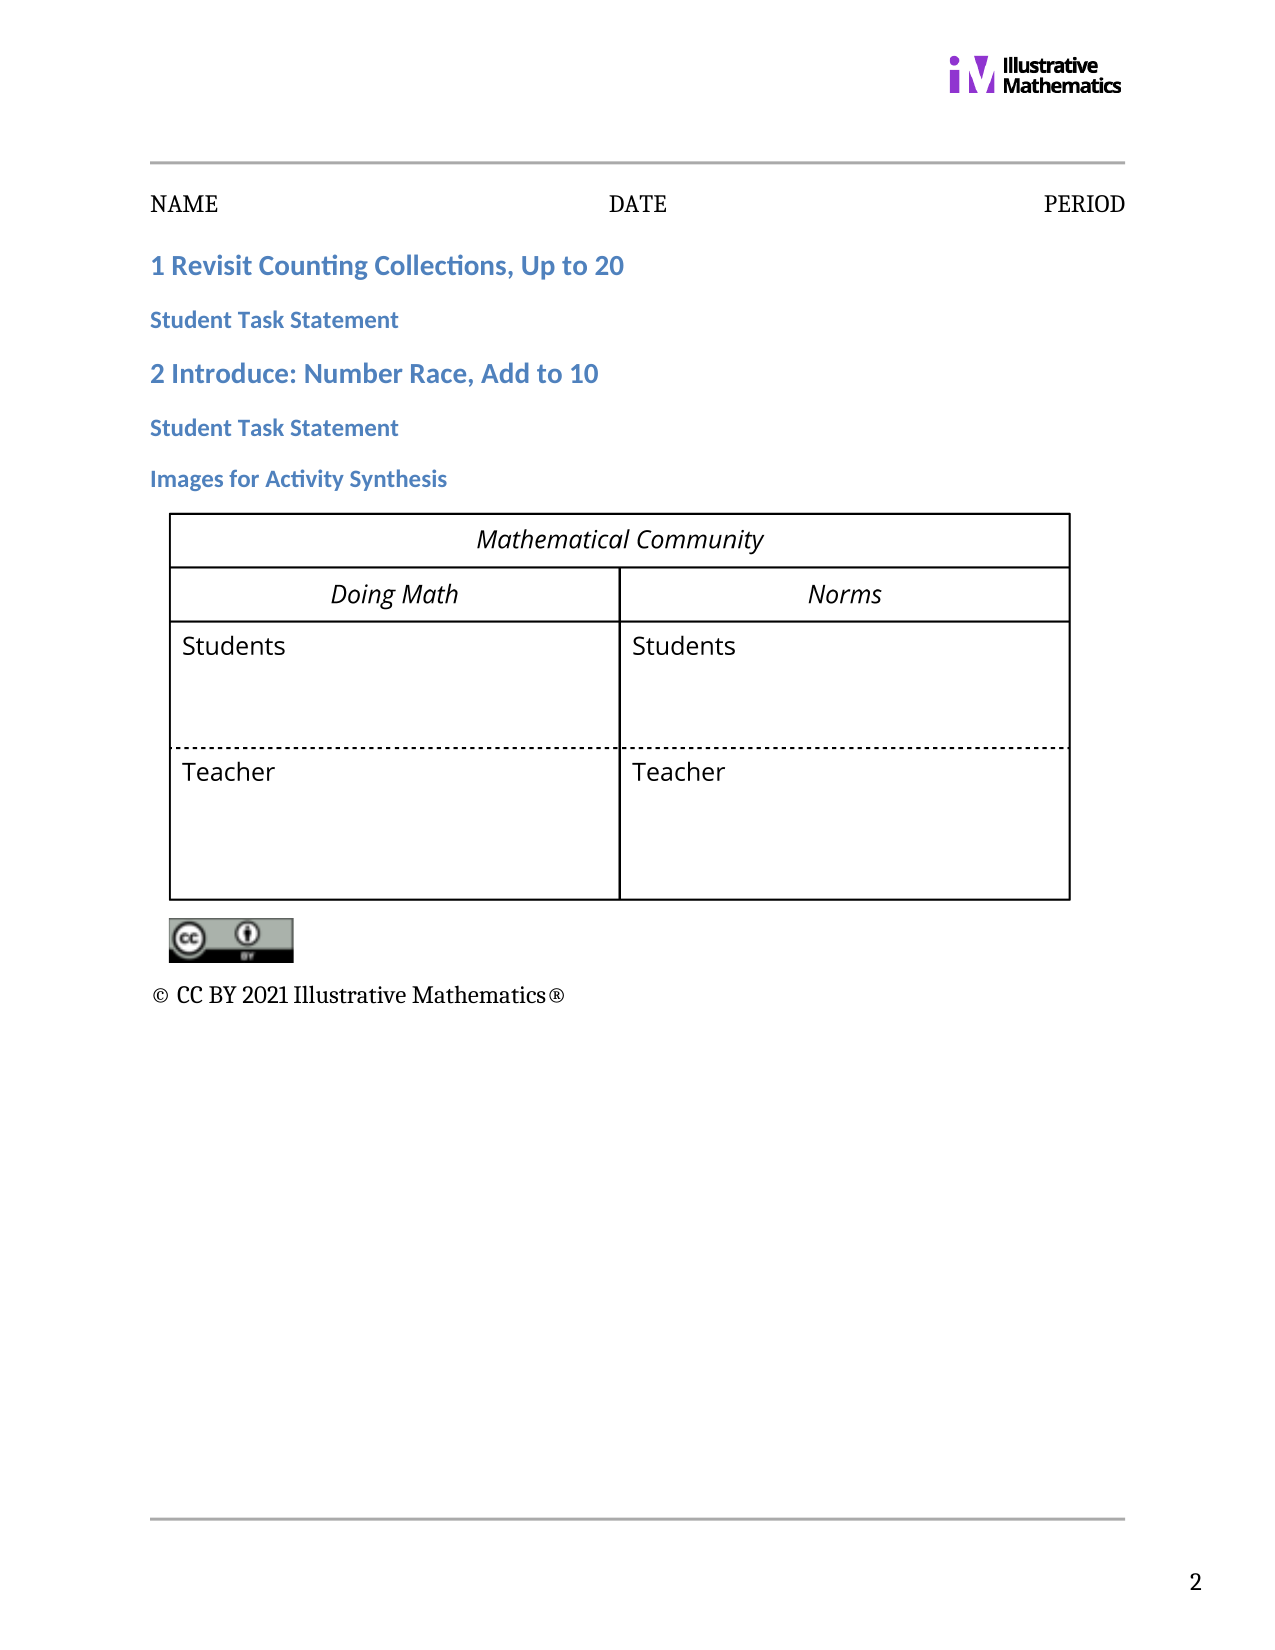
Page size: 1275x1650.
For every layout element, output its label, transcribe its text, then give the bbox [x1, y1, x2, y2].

picture [168, 918, 294, 963]
subtitle Images for Activity Synthesis [150, 463, 1125, 494]
picture [168, 512, 1071, 901]
picture [949, 55, 1121, 93]
subtitle Student Task Statement [150, 304, 1125, 334]
subtitle 2 Introduce: Number Race, Add to 10 [150, 355, 1125, 391]
text © CC BY 2021 Illustrative Mathematics® [150, 981, 1125, 1010]
subtitle 1 Revisit Counting Collections, Up to 20 [150, 247, 1125, 283]
subtitle Student Task Statement [150, 412, 1125, 442]
